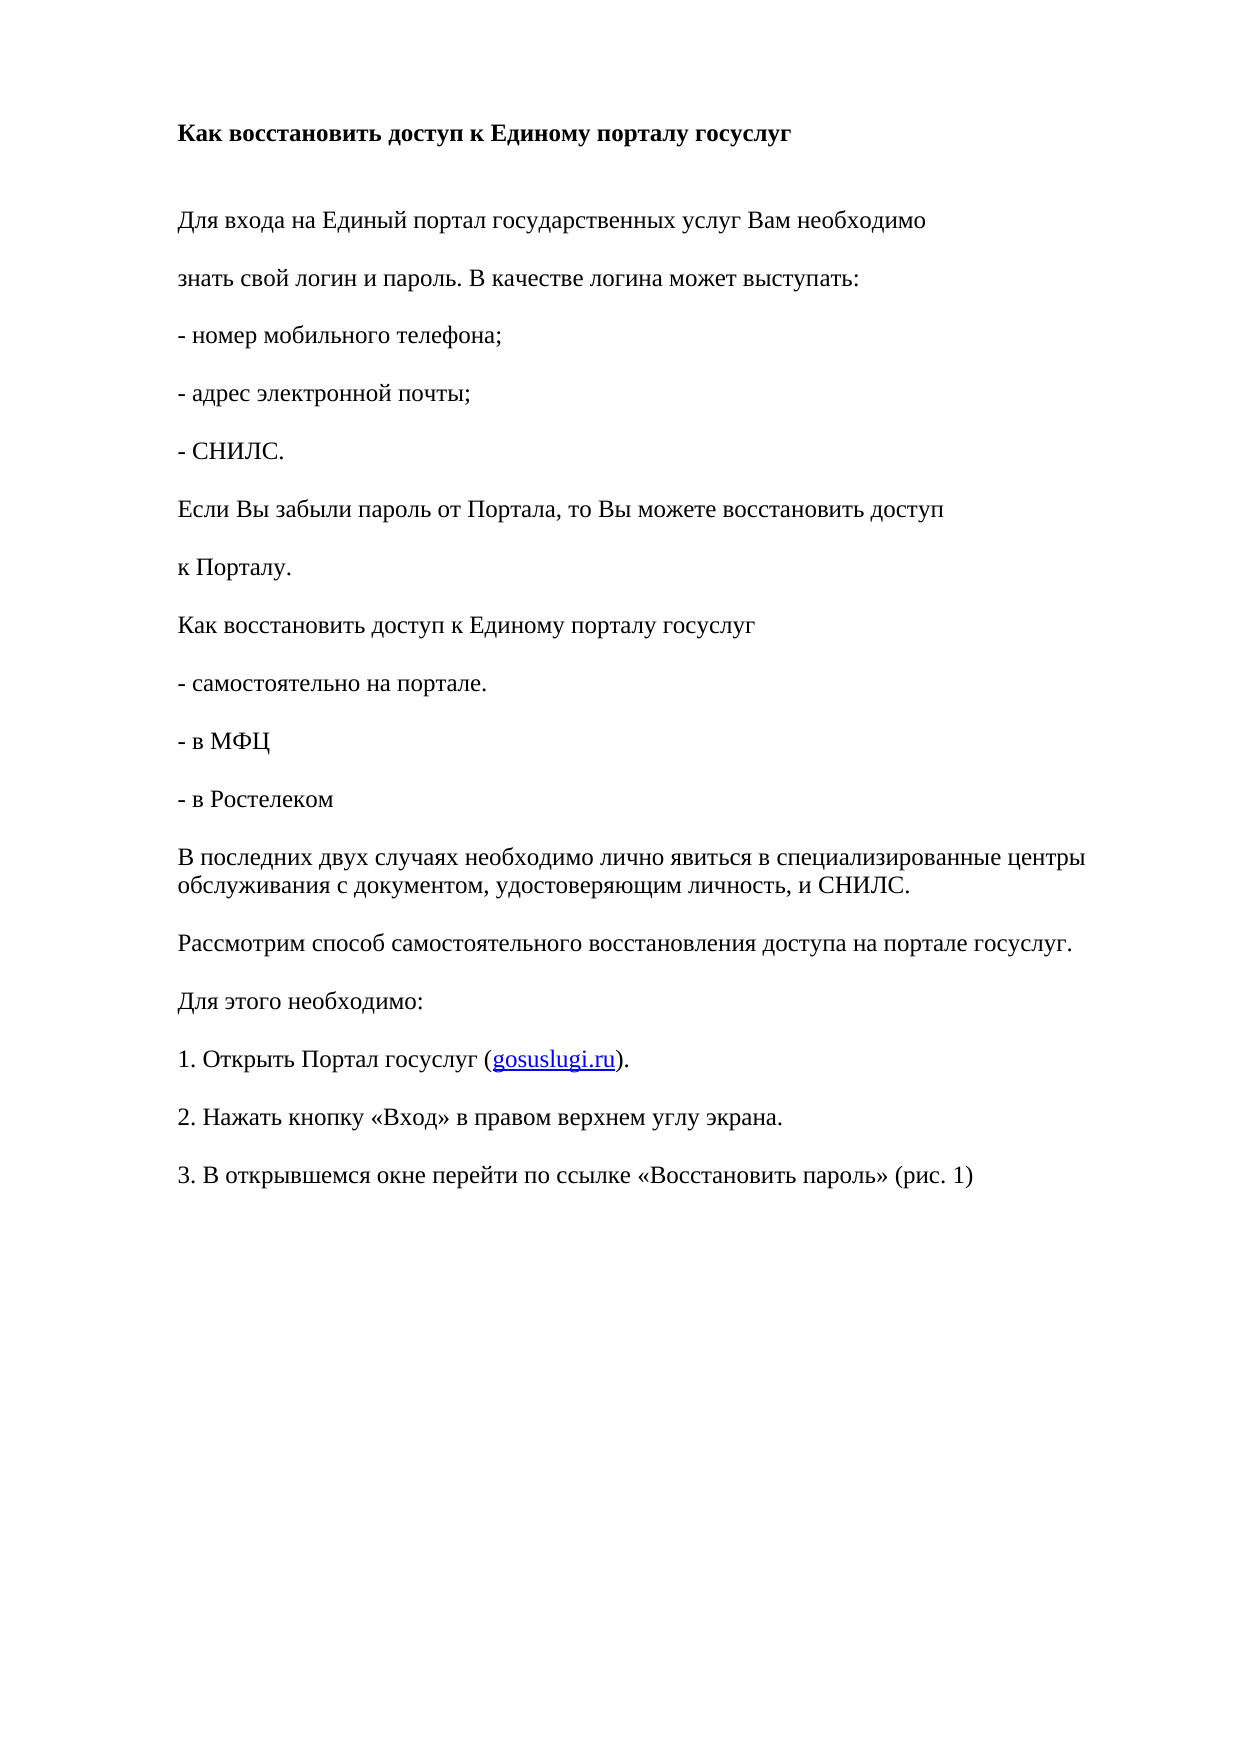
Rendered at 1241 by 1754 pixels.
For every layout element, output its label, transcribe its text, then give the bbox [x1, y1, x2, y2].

text - самостоятельно на портале. [177, 668, 1152, 697]
text Как восстановить доступ к Единому порталу госуслуг [177, 118, 1152, 147]
text знать свой логин и пароль. В качестве логина может выступать: [177, 263, 1152, 291]
text 3. В открывшемся окне перейти по ссылке «Восстановить пароль» (рис. 1) [177, 1160, 1152, 1189]
text В последних двух случаях необходимо лично явиться в специализированные центры обслуживания с документом, удостоверяющим личность, и СНИЛС. [177, 842, 1152, 899]
text к Порталу. [177, 552, 1152, 581]
text - номер мобильного телефона; [177, 321, 1152, 349]
text Для входа на Единый портал государственных услуг Вам необходимо [177, 205, 1152, 233]
text - в МФЦ [177, 726, 1152, 755]
text 2. Нажать кнопку «Вход» в правом верхнем углу экрана. [177, 1102, 1152, 1131]
text Как восстановить доступ к Единому порталу госуслуг [177, 610, 1152, 639]
text - адрес электронной почты; [177, 378, 1152, 407]
text - СНИЛС. [177, 436, 1152, 465]
text Рассмотрим способ самостоятельного восстановления доступа на портале госуслуг. [177, 928, 1152, 957]
text Если Вы забыли пароль от Портала, то Вы можете восстановить доступ [177, 494, 1152, 523]
text - в Ростелеком [177, 784, 1152, 813]
text Для этого необходимо: [177, 986, 1152, 1015]
text 1. Открыть Портал госуслуг (gosuslugi.ru). [177, 1044, 1152, 1073]
